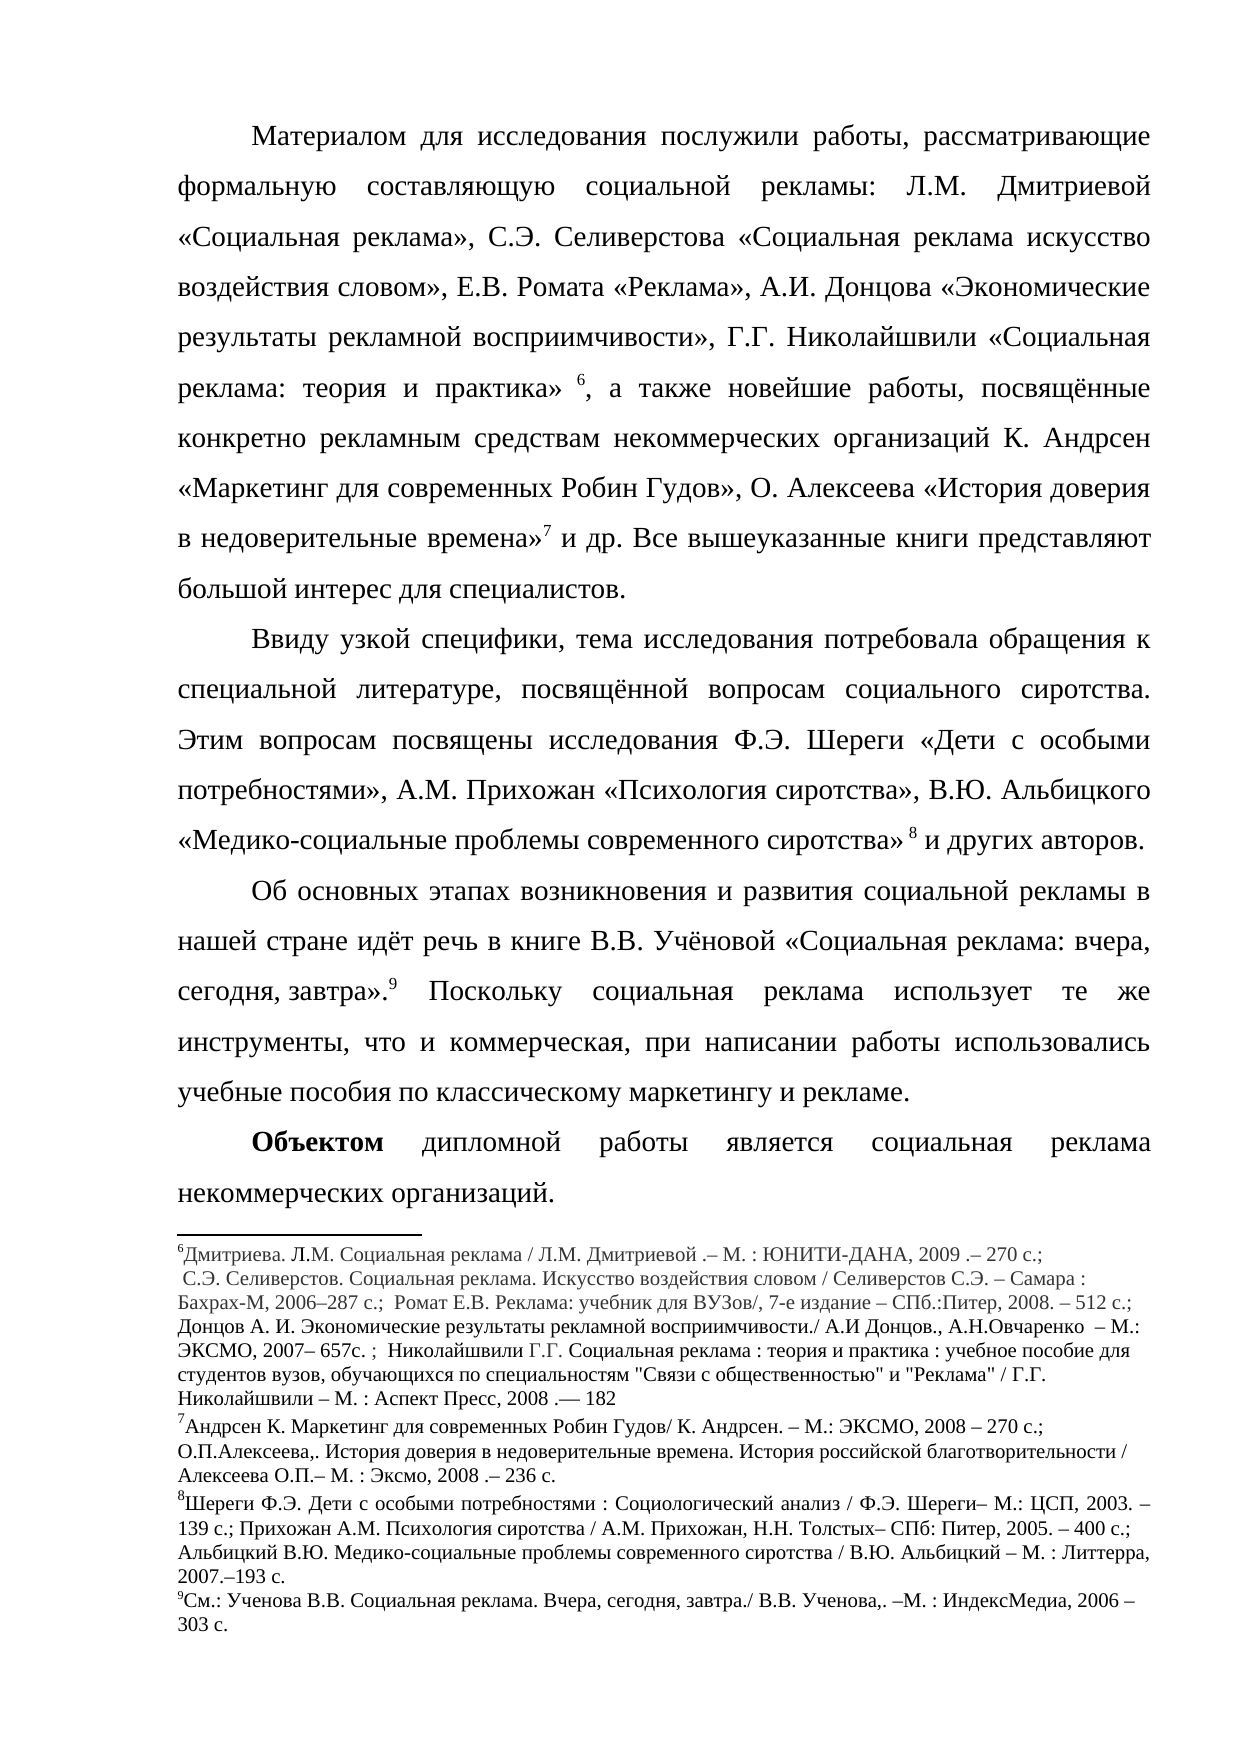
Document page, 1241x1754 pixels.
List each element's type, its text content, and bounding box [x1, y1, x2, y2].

text Ввиду узкой специфики, тема исследования потребовала обращения к специальной литературе, посвящённой вопросам социального сиротства. Этим вопросам посвящены исследования Ф.Э. Шереги «Дети с особыми потребностями», А.М. Прихожан «Психология сиротства», В.Ю. Альбицкого «Медико-социальные проблемы современного сиротства» и других авторов. [177, 621, 1152, 856]
text Объектом дипломной работы является социальная реклама некоммерческих организаций. [177, 1124, 1152, 1208]
text Об основных этапах возникновения и развития социальной рекламы в нашей стране идёт речь в книге В.В. Учёновой «Социальная реклама: вчера, сегодня, завтра». Поскольку социальная реклама использует те же инструменты, что и коммерческая, при написании работы использовались учебные пособия по классическому маркетингу и рекламе. [177, 873, 1152, 1108]
text Материалом для исследования послужили работы, рассматривающие формальную составляющую социальной рекламы: Л.М. Дмитриевой «Социальная реклама», С.Э. Селиверстова «Социальная реклама искусство воздействия словом», Е.В. Ромата «Реклама», А.И. Донцова «Экономические результаты рекламной восприимчивости», Г.Г. Николайшвили «Социальная реклама: теория и практика» , а также новейшие работы, посвящённые конкретно рекламным средствам некоммерческих организаций К. Андрсен «Маркетинг для современных Робин Гудов», О. Алексеева «История доверия в недоверительные времена» и др. Все вышеуказанные книги представляют большой интерес для специалистов. [177, 118, 1152, 604]
